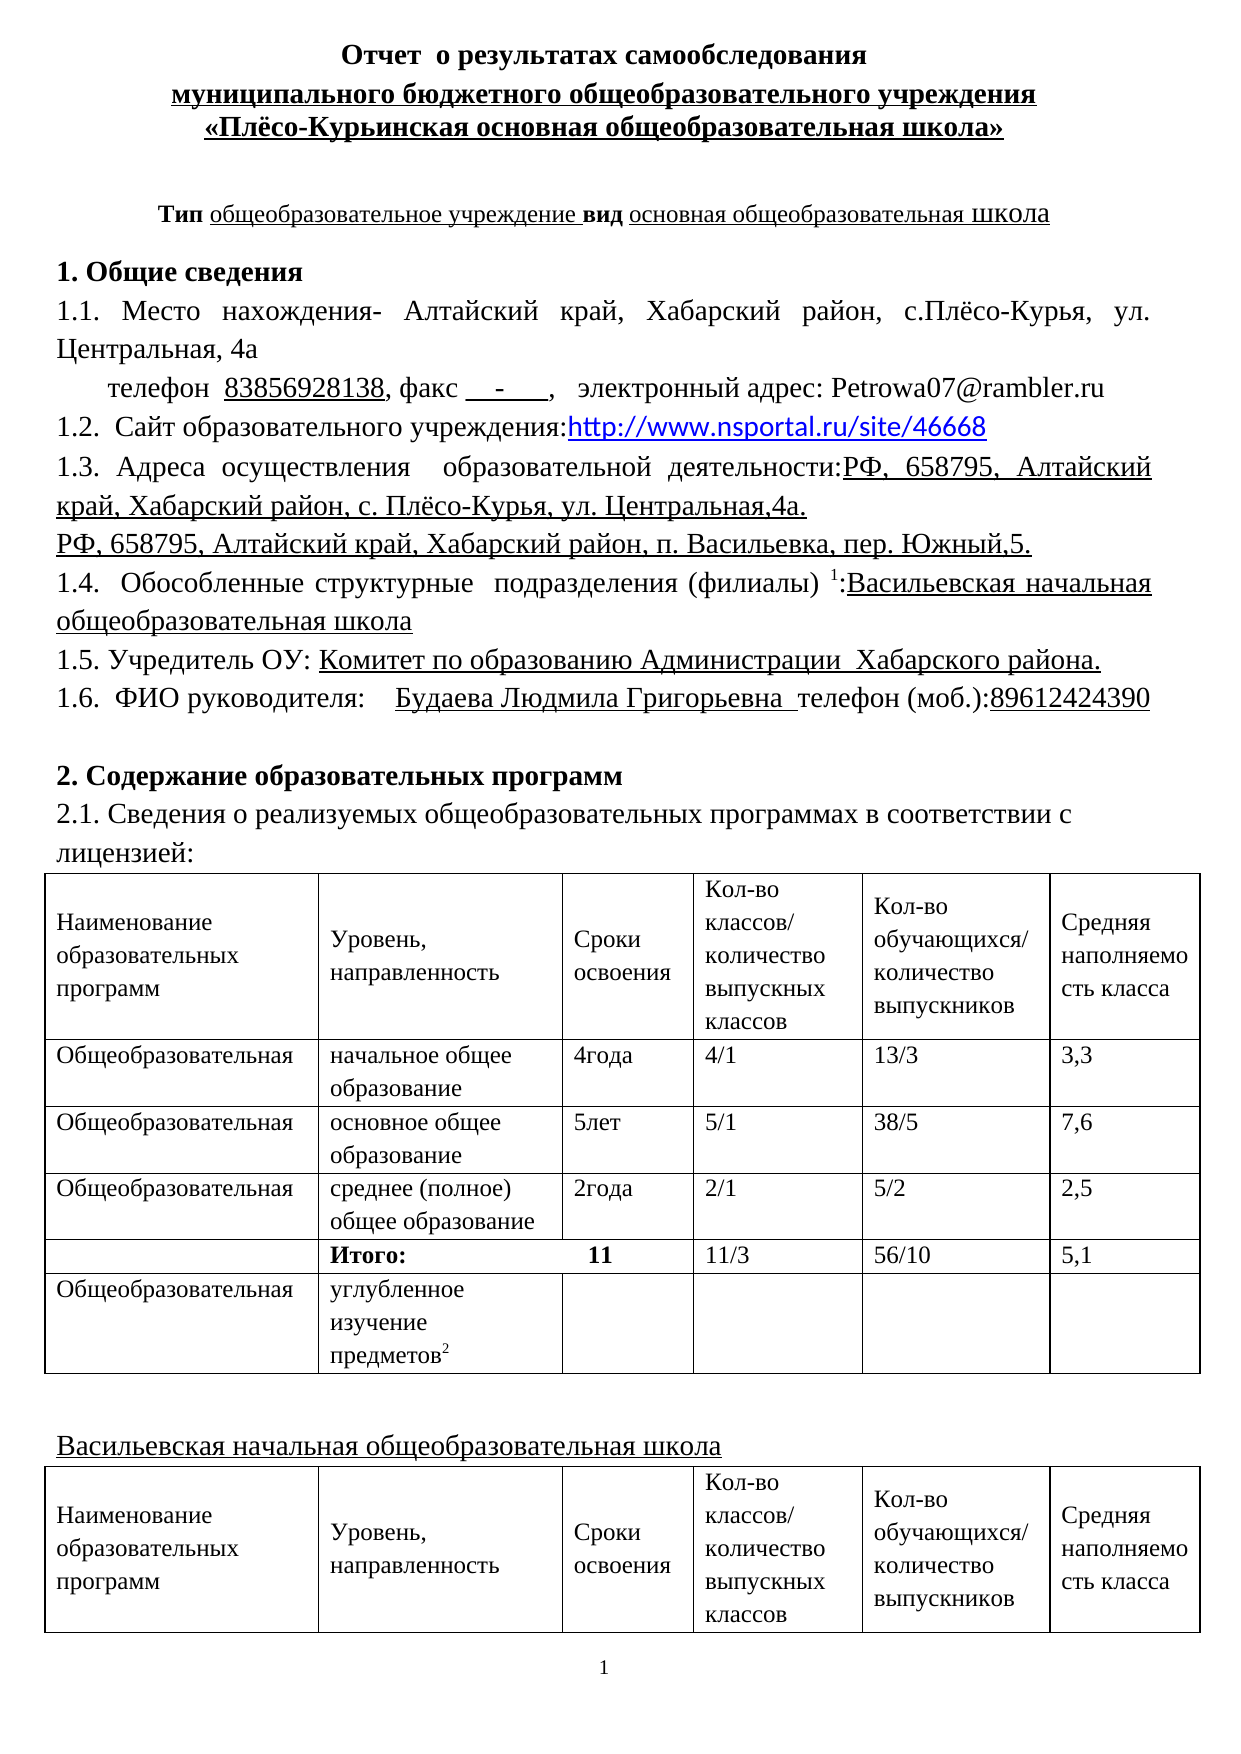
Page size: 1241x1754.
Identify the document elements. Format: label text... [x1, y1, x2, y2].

table_cell Итого: 11 [319, 1240, 693, 1273]
table_cell углубленное изучение предметов2 [319, 1274, 562, 1373]
table_cell начальное общее образование [319, 1040, 562, 1106]
table_header Средняя наполняемость класса [1051, 874, 1199, 1039]
text РФ, 658795, Алтайский край, Хабарский район, п. Васильевка, пер. Южный,5. [56, 526, 1152, 560]
table_cell 5,1 [1051, 1240, 1199, 1273]
table_cell 4/1 [694, 1040, 862, 1106]
table_header Кол-во классов/ количество выпускных классов [694, 874, 862, 1039]
table_cell основное общее образование [319, 1107, 562, 1172]
table_cell Общеобразовательная [46, 1107, 318, 1172]
table_cell 7,6 [1051, 1107, 1199, 1172]
table_header Наименование образовательных программ [46, 1467, 318, 1632]
text 1.5. Учредитель ОУ: Комитет по образованию Администрации Хабарского района. [56, 642, 1152, 676]
table_cell 5/1 [694, 1107, 862, 1172]
table_header Наименование образовательных программ [46, 874, 318, 1039]
text Васильевская начальная общеобразовательная школа [56, 1428, 1152, 1461]
text 2.1. Сведения о реализуемых общеобразовательных программах в соответствии с лицензией: [56, 796, 1152, 868]
table_cell 2,5 [1051, 1174, 1199, 1239]
table_cell среднее (полное) общее образование [319, 1174, 562, 1239]
text 1.1. Место нахождения- Алтайский край, Хабарский район, с.Плёсо-Курья, ул. Центральная, 4а [56, 293, 1152, 365]
table_header Сроки освоения [563, 1467, 693, 1632]
table_cell 2года [563, 1174, 693, 1239]
table_header Кол-во обучающихся/ количество выпускников [863, 874, 1049, 1039]
table_cell 13/3 [863, 1040, 1049, 1106]
table_cell 4года [563, 1040, 693, 1106]
table_cell 2/1 [694, 1174, 862, 1239]
table_header Средняя наполняемость класса [1051, 1467, 1199, 1632]
table_cell 56/10 [863, 1240, 1049, 1273]
table_cell 11/3 [694, 1240, 862, 1273]
text Тип общеобразовательное учреждение вид основная общеобразовательная школа [56, 195, 1152, 228]
text 1.2. Сайт образовательного учреждения:http://www.nsportal.ru/site/46668 [56, 408, 1152, 444]
text «Плёсо-Курьинская основная общеобразовательная школа» [56, 109, 1152, 143]
table_cell [863, 1274, 1049, 1373]
table_cell Общеобразовательная [46, 1040, 318, 1106]
text телефон 83856928138, факс __-___, электронный адрес: Petrowa07@rambler.ru [56, 370, 1152, 403]
text 1.3. Адреса осуществления образовательной деятельности:РФ, 658795, Алтайский край, Хабарский район, с. Плёсо-Курья, ул. Центральная,4а. [56, 449, 1152, 521]
text Отчет о результатах самообследования [56, 37, 1152, 71]
text 1.4. Обособленные структурные подразделения (филиалы) 1:Васильевская начальная общеобразовательная школа [56, 565, 1152, 637]
table_cell [694, 1274, 862, 1373]
table_cell [1051, 1274, 1199, 1373]
table_cell 38/5 [863, 1107, 1049, 1172]
table_cell 3,3 [1051, 1040, 1199, 1106]
table_header Уровень, направленность [319, 874, 562, 1039]
text 1. Общие сведения [56, 254, 1152, 288]
table_cell [46, 1240, 318, 1273]
table_cell 5/2 [863, 1174, 1049, 1239]
table_cell 5лет [563, 1107, 693, 1172]
table_header Кол-во обучающихся/ количество выпускников [863, 1467, 1049, 1632]
table_header Уровень, направленность [319, 1467, 562, 1632]
text 1.6. ФИО руководителя: Будаева Людмила Григорьевна телефон (моб.):89612424390 [56, 681, 1152, 714]
text муниципального бюджетного общеобразовательного учреждения [56, 76, 1152, 109]
table_cell Общеобразовательная [46, 1274, 318, 1373]
text 2. Содержание образовательных программ [56, 758, 1152, 791]
table_cell Общеобразовательная [46, 1174, 318, 1239]
table_cell [563, 1274, 693, 1373]
table_header Сроки освоения [563, 874, 693, 1039]
table_header Кол-во классов/ количество выпускных классов [694, 1467, 862, 1632]
